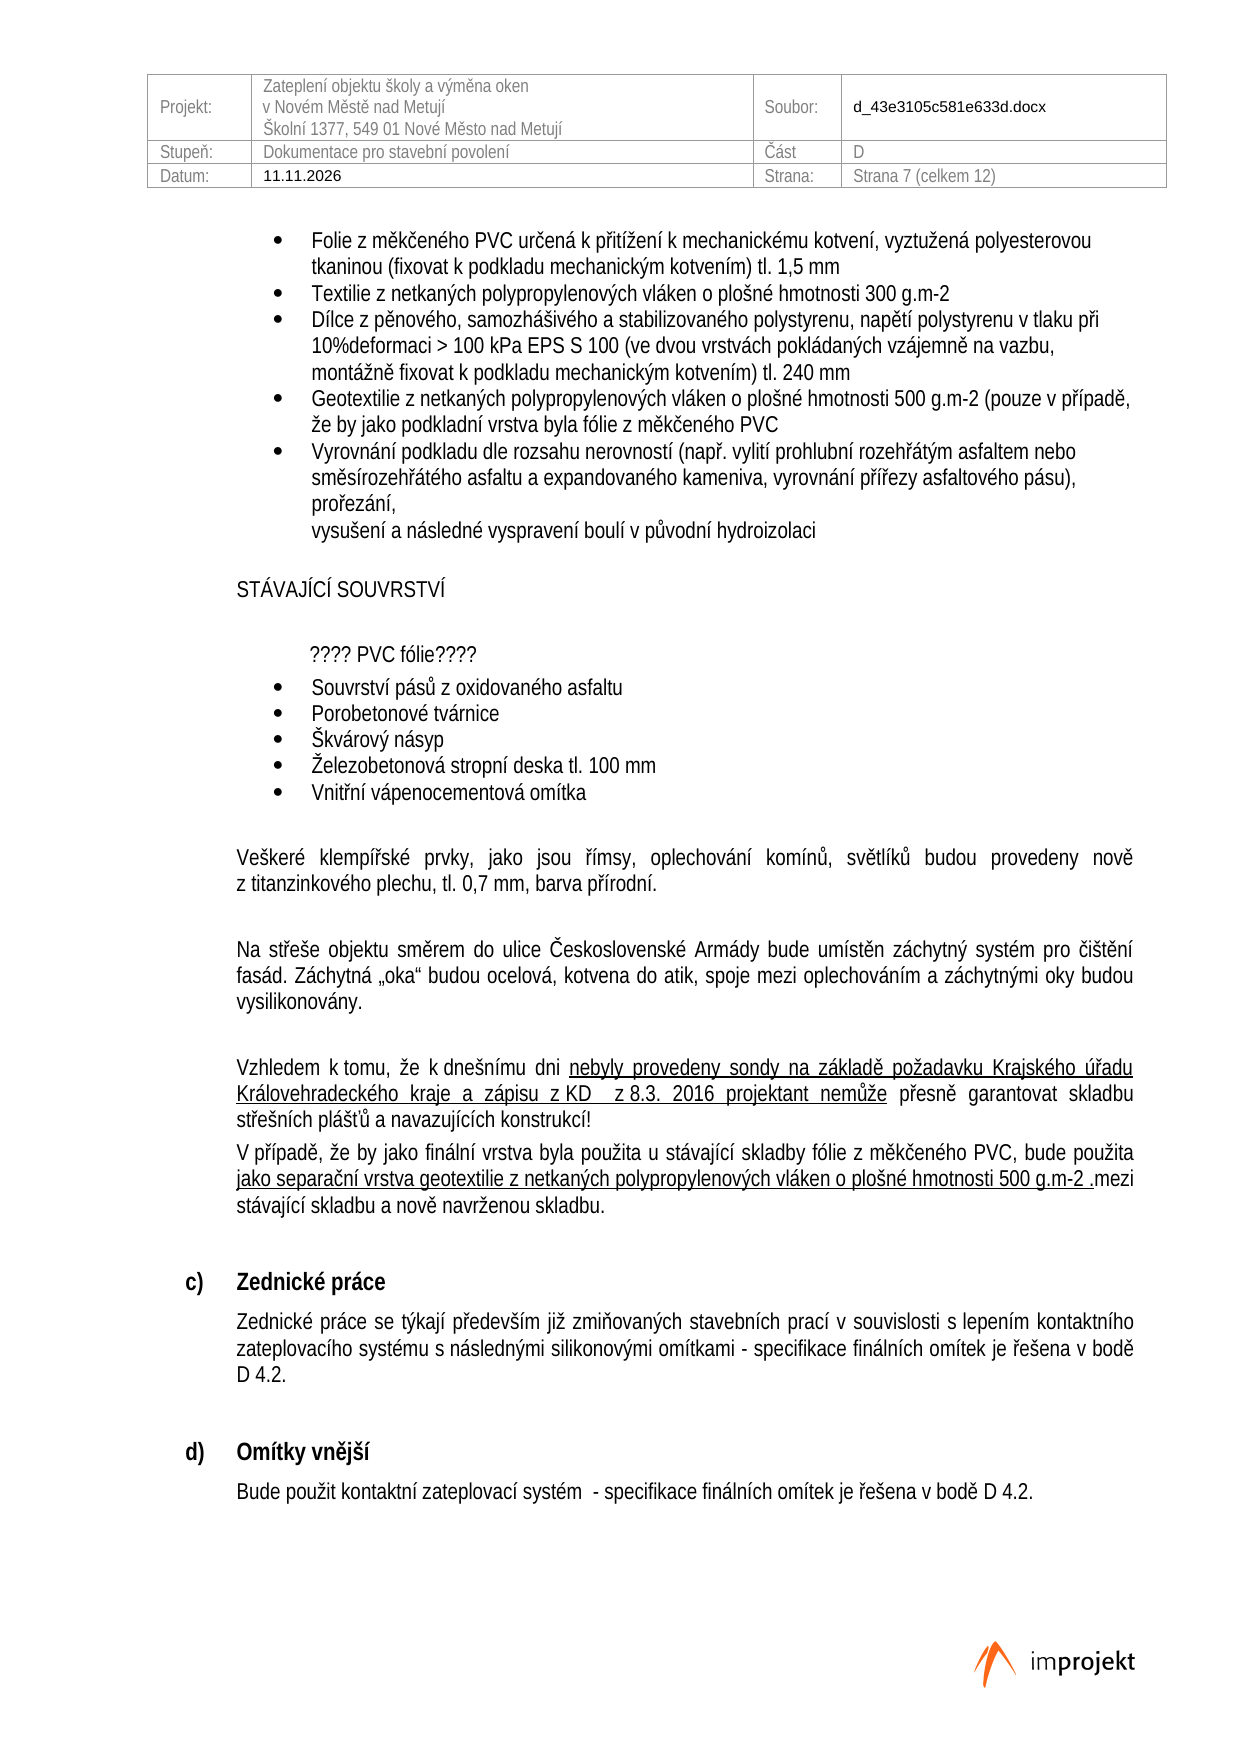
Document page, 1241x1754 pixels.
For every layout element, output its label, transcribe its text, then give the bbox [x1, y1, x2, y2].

text Vzhledem k tomu, že k dnešnímu dni nebyly provedeny sondy na základě požadavku Krajského úřadu Královehradeckého kraje a zápisu z KD z 8.3. 2016 projektant nemůže přesně garantovat skladbu střešních plášťů a navazujících konstrukcí! [236, 1053, 1134, 1133]
text Bude použit kontaktní zateplovací systém - specifikace finálních omítek je řešena v bodě D 4.2. [236, 1478, 1134, 1504]
picture [972, 1639, 1137, 1689]
list Škvárový násyp [274, 726, 1134, 752]
text STÁVAJÍCÍ SOUVRSTVÍ [236, 576, 1134, 602]
list Dílce z pěnového, samozhášivého a stabilizovaného polystyrenu, napětí polystyrenu v tlaku při 10%deformaci > 100 kPa EPS S 100 (ve dvou vrstvách pokládaných vzájemně na vazbu, montážně fixovat k podkladu mechanickým kotvením) tl. 240 mm [274, 306, 1134, 385]
text V případě, že by jako finální vrstva byla použita u stávající skladby fólie z měkčeného PVC, bude použita jako separační vrstva geotextilie z netkaných polypropylenových vláken o plošné hmotnosti 500 g.m-2 .mezi stávající skladbu a nově navrženou skladbu. [236, 1139, 1134, 1218]
list Železobetonová stropní deska tl. 100 mm [274, 752, 1134, 779]
list vysušení a následné vyspravení boulí v původní hydroizolaci [311, 517, 1134, 543]
text Na střeše objektu směrem do ulice Československé Armády bude umístěn záchytný systém pro čištění fasád. Záchytná „oka“ budou ocelová, kotvena do atik, spoje mezi oplechováním a záchytnými oky budou vysilikonovány. [236, 936, 1134, 1015]
text Veškeré klempířské prvky, jako jsou římsy, oplechování komínů, světlíků budou provedeny nově z titanzinkového plechu, tl. 0,7 mm, barva přírodní. [236, 844, 1134, 897]
subtitle Omítky vnější [185, 1437, 1134, 1465]
list Souvrství pásů z oxidovaného asfaltu [274, 673, 1134, 700]
list Vyrovnání podkladu dle rozsahu nerovností (např. vylití prohlubní rozehřátým asfaltem nebo směsírozehřátého asfaltu a expandovaného kameniva, vyrovnání přířezy asfaltového pásu), prořezání, [274, 438, 1134, 517]
list Textilie z netkaných polypropylenových vláken o plošné hmotnosti 300 g.m-2 [274, 279, 1134, 306]
list Porobetonové tvárnice [274, 700, 1134, 726]
list Vnitřní vápenocementová omítka [274, 779, 1134, 805]
text Zednické práce se týkají především již zmiňovaných stavebních prací v souvislosti s lepením kontaktního zateplovacího systému s následnými silikonovými omítkami - specifikace finálních omítek je řešena v bodě D 4.2. [236, 1308, 1134, 1387]
text ???? PVC fólie???? [236, 641, 1134, 667]
subtitle Zednické práce [185, 1267, 1134, 1296]
list Geotextilie z netkaných polypropylenových vláken o plošné hmotnosti 500 g.m-2 (pouze v případě, že by jako podkladní vrstva byla fólie z měkčeného PVC [274, 385, 1134, 438]
list Folie z měkčeného PVC určená k přitížení k mechanickému kotvení, vyztužená polyesterovou tkaninou (fixovat k podkladu mechanickým kotvením) tl. 1,5 mm [274, 227, 1134, 279]
